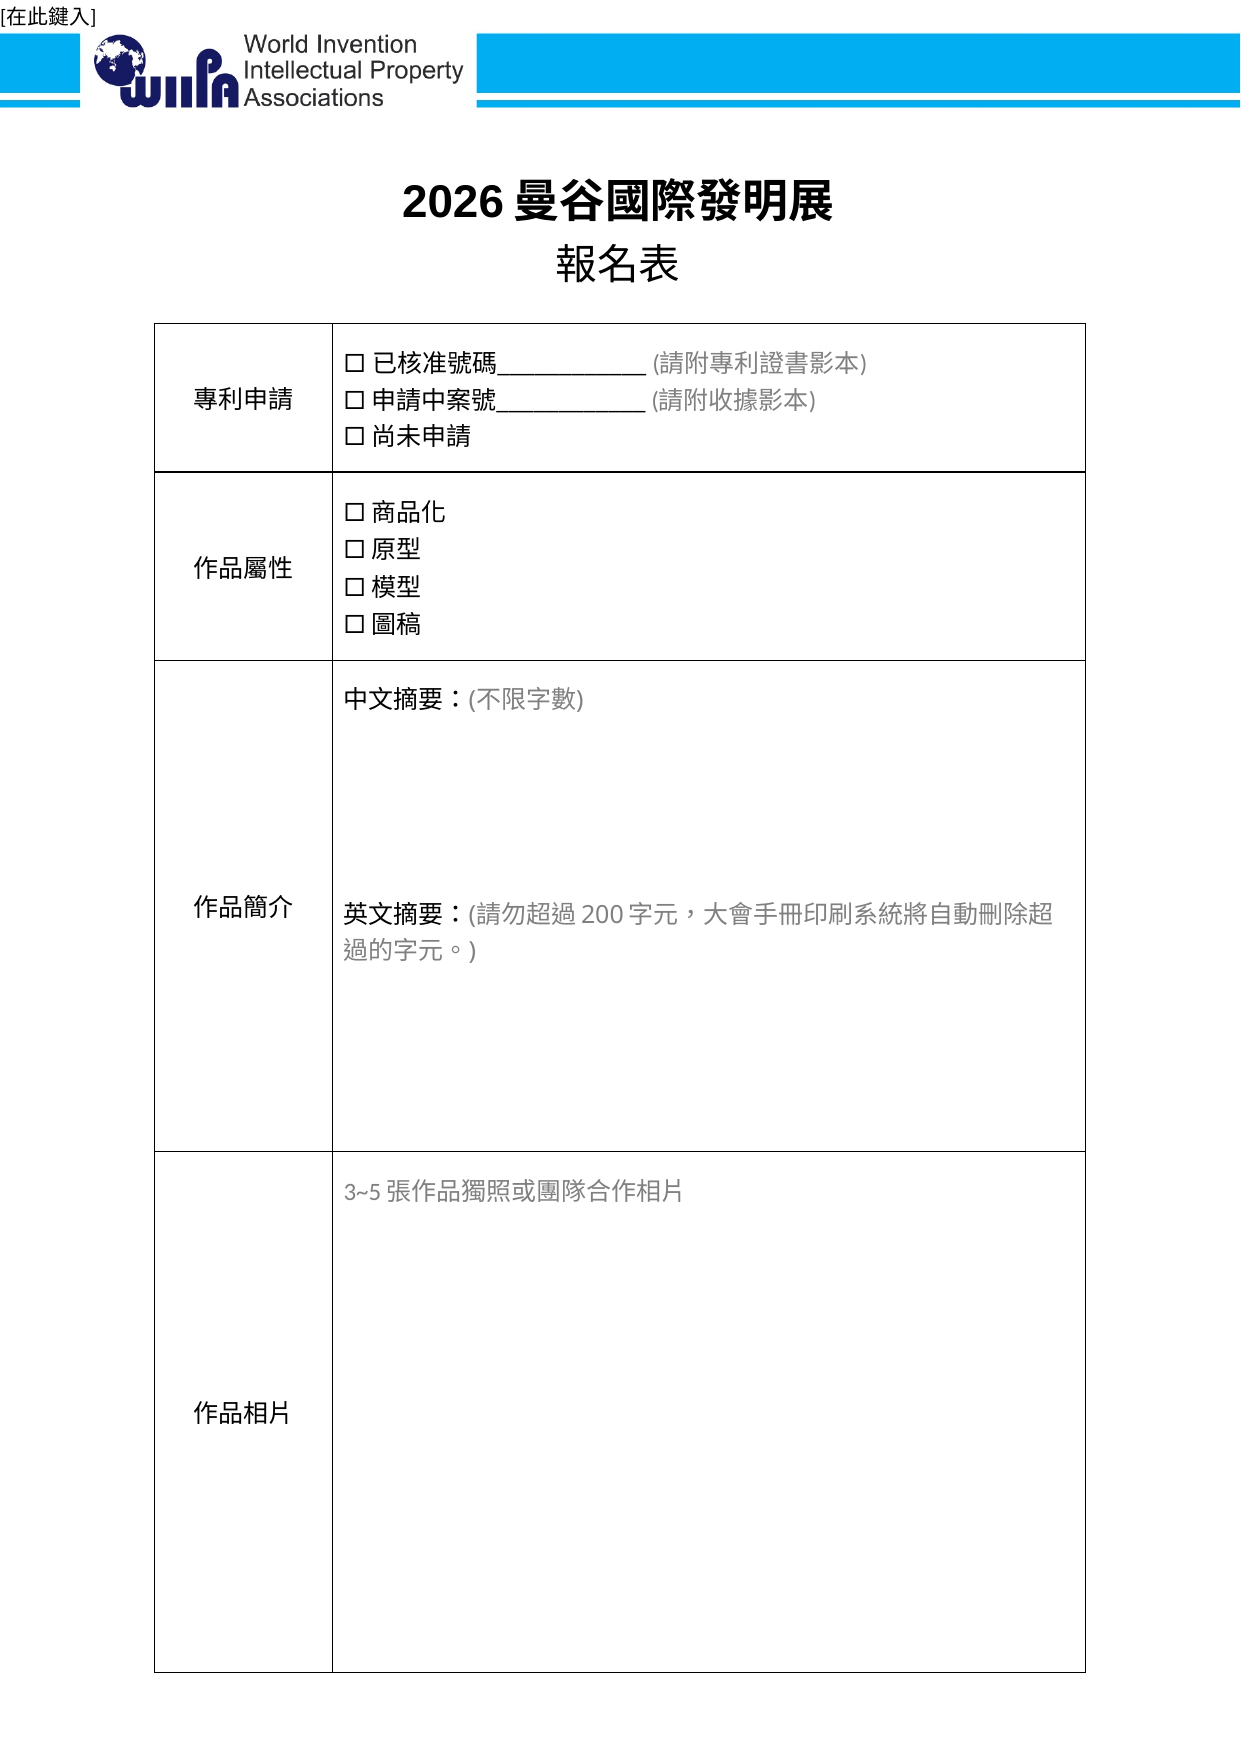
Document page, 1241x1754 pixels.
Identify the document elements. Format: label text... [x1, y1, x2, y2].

table_cell 作品屬性 [155, 473, 332, 660]
table_cell 作品相片 [155, 1152, 332, 1672]
picture [0, 30, 1241, 112]
table_header 專利申請 [155, 324, 332, 471]
table_cell 中文摘要：(不限字數) 英文摘要：(請勿超過200字元，大會手冊印刷系統將自動刪除超過的字元。) [333, 661, 1085, 1151]
table_cell 作品簡介 [155, 661, 332, 1151]
table_header 已核准號碼____________ (請附專利證書影本) 申請中案號____________ (請附收據影本) 尚未申請 [333, 324, 1085, 471]
table_cell 商品化 原型 模型 圖稿 [333, 473, 1085, 660]
table_cell 3~5張作品獨照或團隊合作相片 [333, 1152, 1085, 1672]
